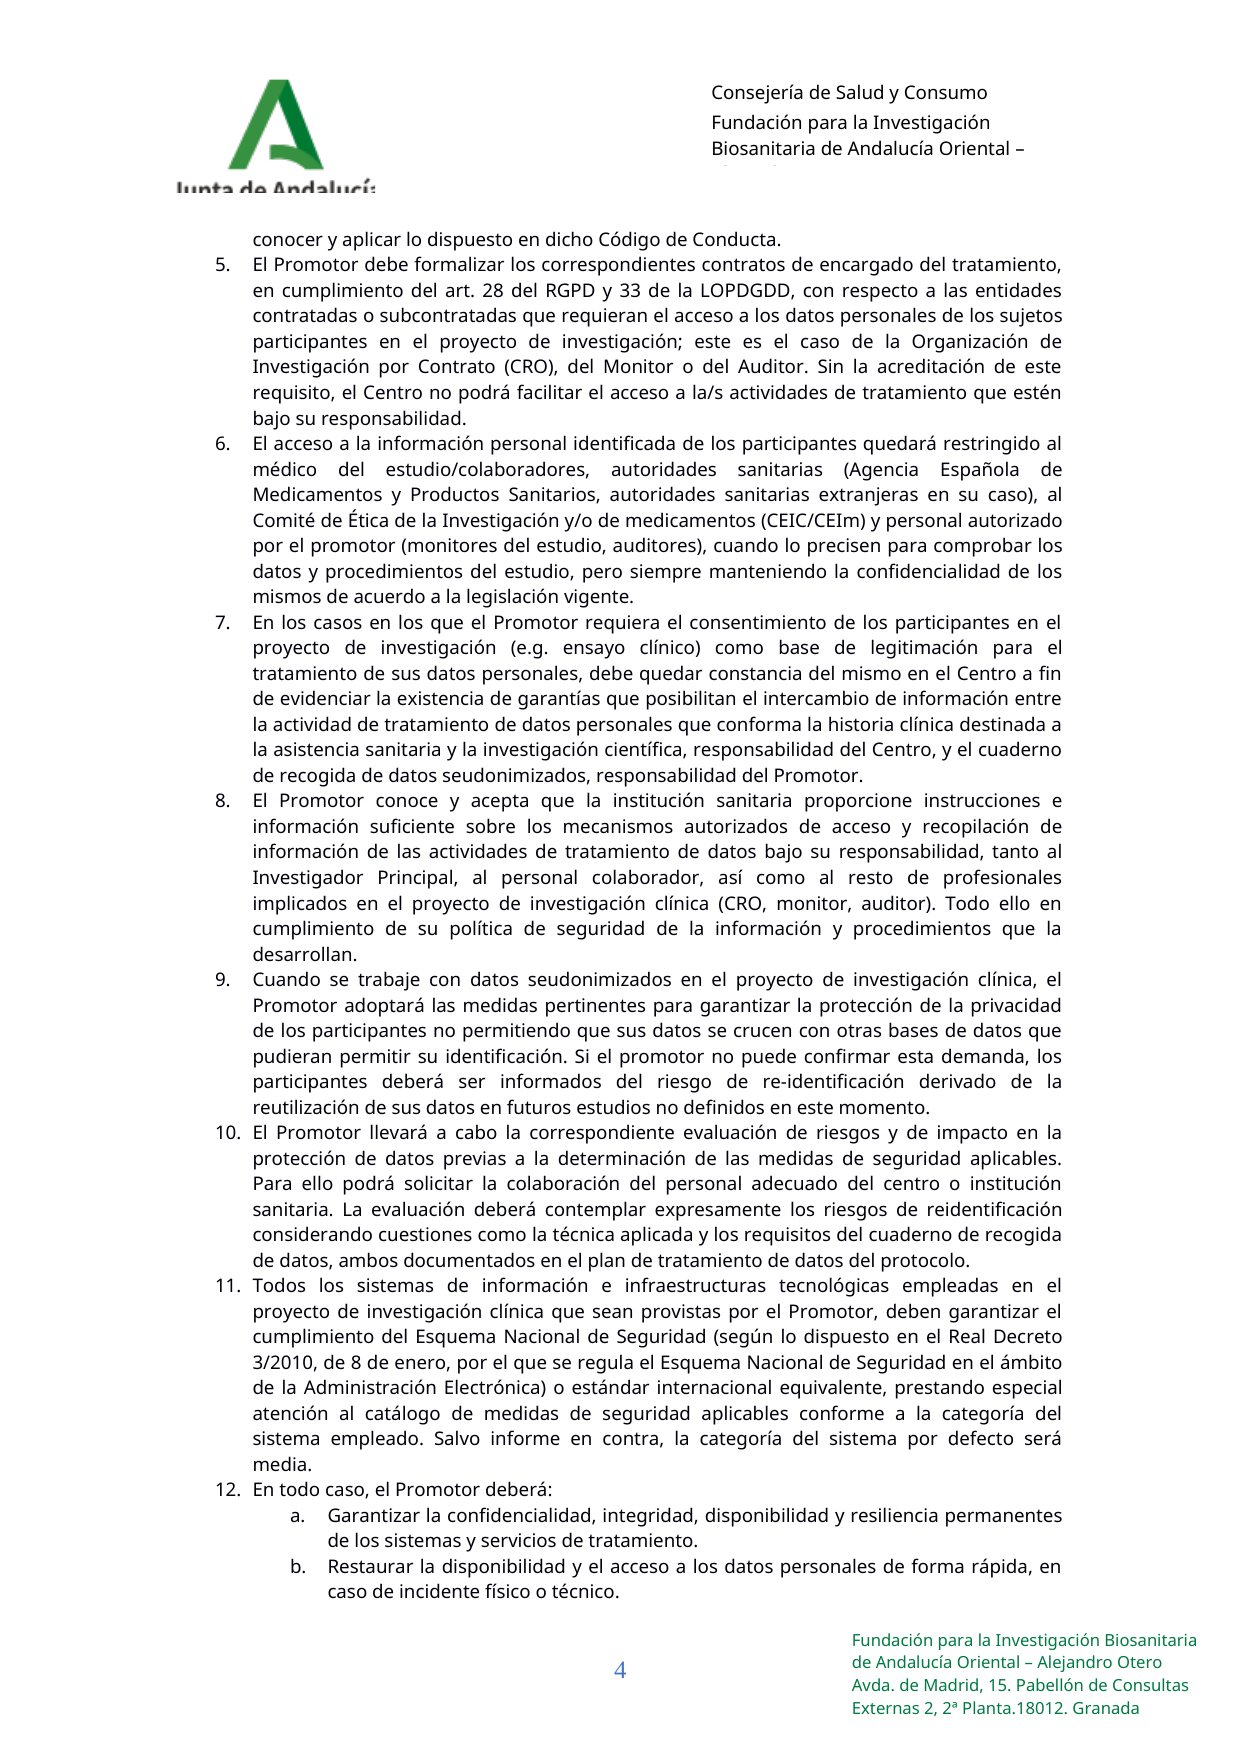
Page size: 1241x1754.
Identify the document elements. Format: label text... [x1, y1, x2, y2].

list El Promotor conoce y acepta que la institución sanitaria proporcione instrucciones e información suficiente sobre los mecanismos autorizados de acceso y recopilación de información de las actividades de tratamiento de datos bajo su responsabilidad, tanto al Investigador Principal, al personal colaborador, así como al resto de profesionales implicados en el proyecto de investigación clínica (CRO, monitor, auditor). Todo ello en cumplimiento de su política de seguridad de la información y procedimientos que la desarrollan. [215, 788, 1063, 966]
list El acceso a la información personal identificada de los participantes quedará restringido al médico del estudio/colaboradores, autoridades sanitarias (Agencia Española de Medicamentos y Productos Sanitarios, autoridades sanitarias extranjeras en su caso), al Comité de Ética de la Investigación y/o de medicamentos (CEIC/CEIm) y personal autorizado por el promotor (monitores del estudio, auditores), cuando lo precisen para comprobar los datos y procedimientos del estudio, pero siempre manteniendo la confidencialidad de los mismos de acuerdo a la legislación vigente. [215, 430, 1063, 609]
list En todo caso, el Promotor deberá: [215, 1477, 1063, 1502]
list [215, 224, 1063, 252]
list Todos los sistemas de información e infraestructuras tecnológicas empleadas en el proyecto de investigación clínica que sean provistas por el Promotor, deben garantizar el cumplimiento del Esquema Nacional de Seguridad (según lo dispuesto en el Real Decreto 3/2010, de 8 de enero, por el que se regula el Esquema Nacional de Seguridad en el ámbito de la Administración Electrónica) o estándar internacional equivalente, prestando especial atención al catálogo de medidas de seguridad aplicables conforme a la categoría del sistema empleado. Salvo informe en contra, la categoría del sistema por defecto será media. [215, 1273, 1063, 1477]
list Cuando se trabaje con datos seudonimizados en el proyecto de investigación clínica, el Promotor adoptará las medidas pertinentes para garantizar la protección de la privacidad de los participantes no permitiendo que sus datos se crucen con otras bases de datos que pudieran permitir su identificación. Si el promotor no puede confirmar esta demanda, los participantes deberá ser informados del riesgo de re-identificación derivado de la reutilización de sus datos en futuros estudios no definidos en este momento. [215, 966, 1063, 1119]
list En los casos en los que el Promotor requiera el consentimiento de los participantes en el proyecto de investigación (e.g. ensayo clínico) como base de legitimación para el tratamiento de sus datos personales, debe quedar constancia del mismo en el Centro a fin de evidenciar la existencia de garantías que posibilitan el intercambio de información entre la actividad de tratamiento de datos personales que conforma la historia clínica destinada a la asistencia sanitaria y la investigación científica, responsabilidad del Centro, y el cuaderno de recogida de datos seudonimizados, responsabilidad del Promotor. [215, 609, 1063, 788]
list El Promotor llevará a cabo la correspondiente evaluación de riesgos y de impacto en la protección de datos previas a la determinación de las medidas de seguridad aplicables. Para ello podrá solicitar la colaboración del personal adecuado del centro o institución sanitaria. La evaluación deberá contemplar expresamente los riesgos de reidentificación considerando cuestiones como la técnica aplicada y los requisitos del cuaderno de recogida de datos, ambos documentados en el plan de tratamiento de datos del protocolo. [215, 1119, 1063, 1273]
list Garantizar la confidencialidad, integridad, disponibilidad y resiliencia permanentes de los sistemas y servicios de tratamiento. [290, 1502, 1063, 1553]
list Restaurar la disponibilidad y el acceso a los datos personales de forma rápida, en caso de incidente físico o técnico. [290, 1553, 1063, 1604]
list El Promotor debe formalizar los correspondientes contratos de encargado del tratamiento, en cumplimiento del art. 28 del RGPD y 33 de la LOPDGDD, con respecto a las entidades contratadas o subcontratadas que requieran el acceso a los datos personales de los sujetos participantes en el proyecto de investigación; este es el caso de la Organización de Investigación por Contrato (CRO), del Monitor o del Auditor. Sin la acreditación de este requisito, el Centro no podrá facilitar el acceso a la/s actividades de tratamiento que estén bajo su responsabilidad. [215, 252, 1063, 430]
